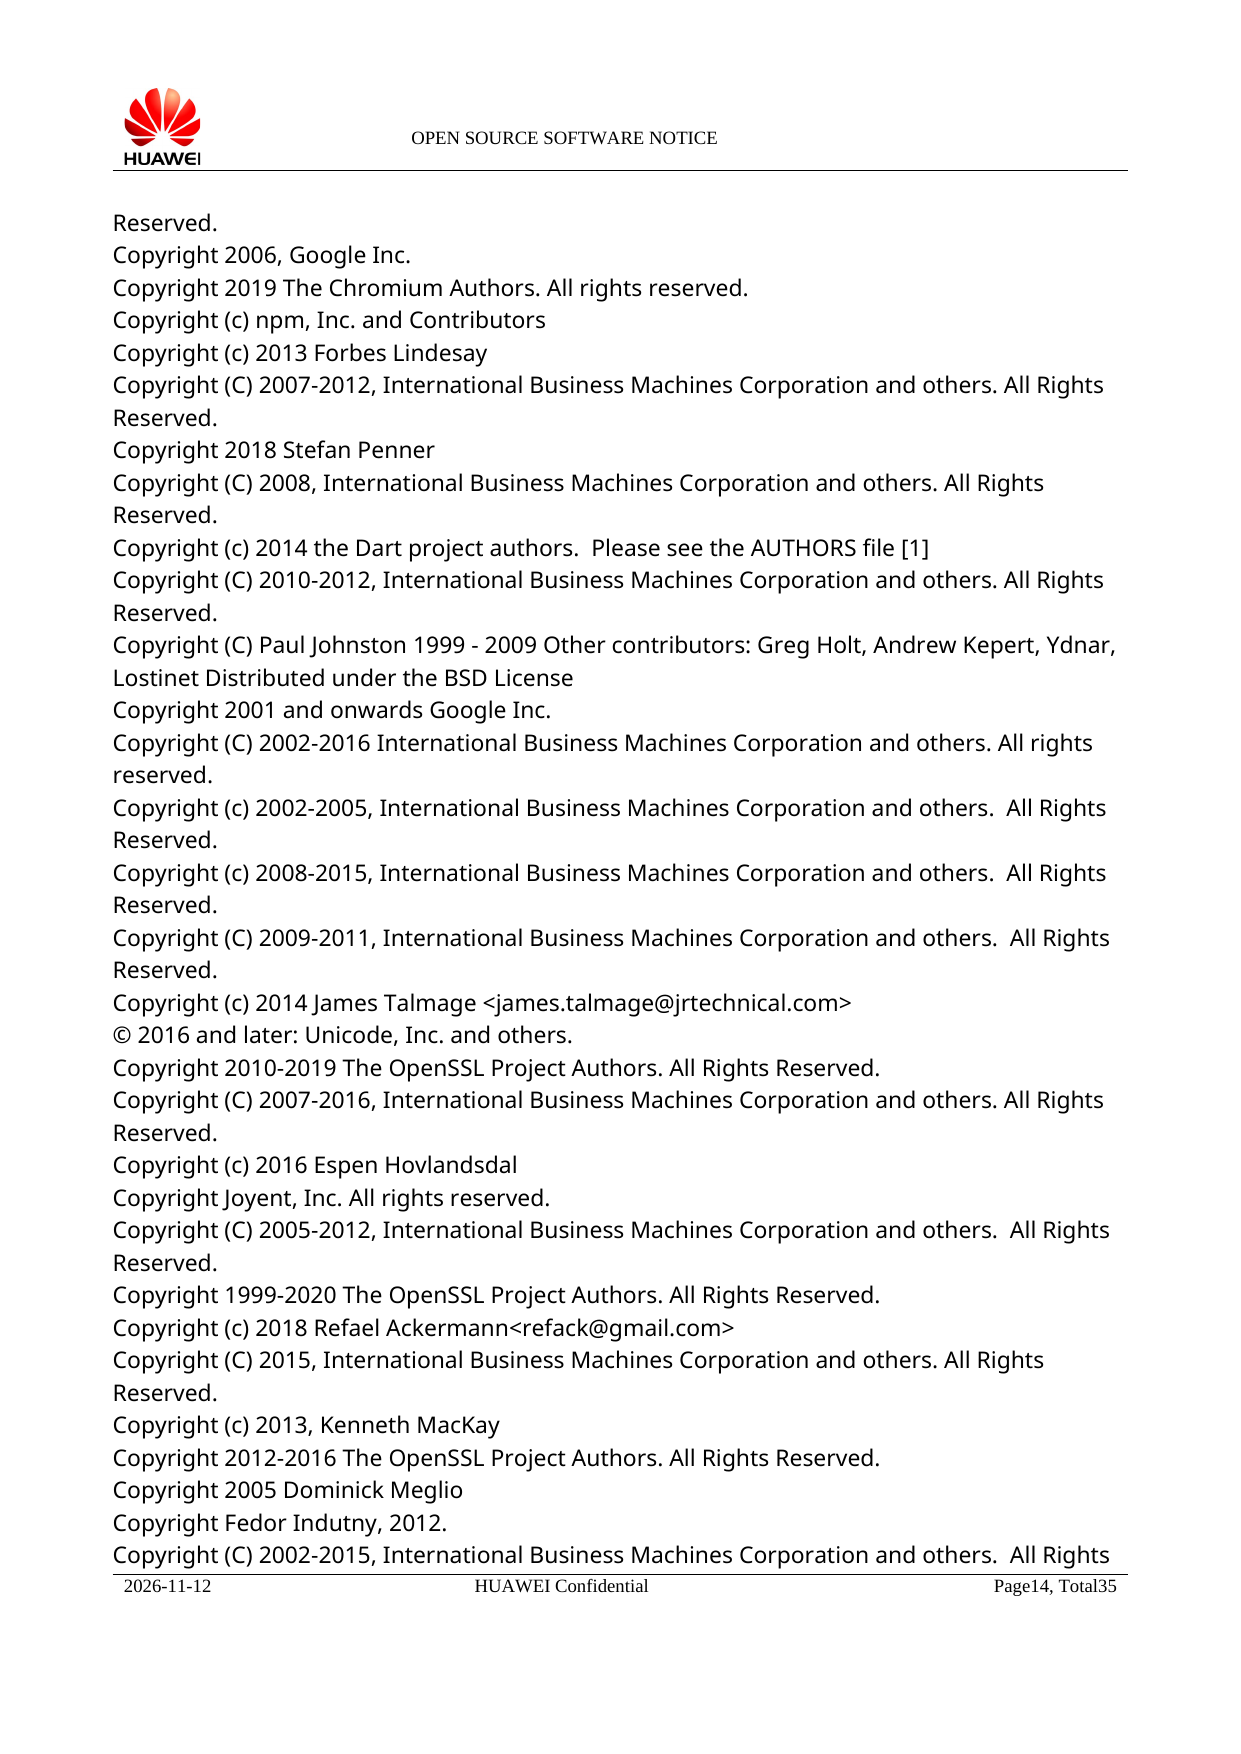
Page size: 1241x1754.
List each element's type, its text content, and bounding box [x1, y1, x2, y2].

picture [124, 88, 201, 165]
